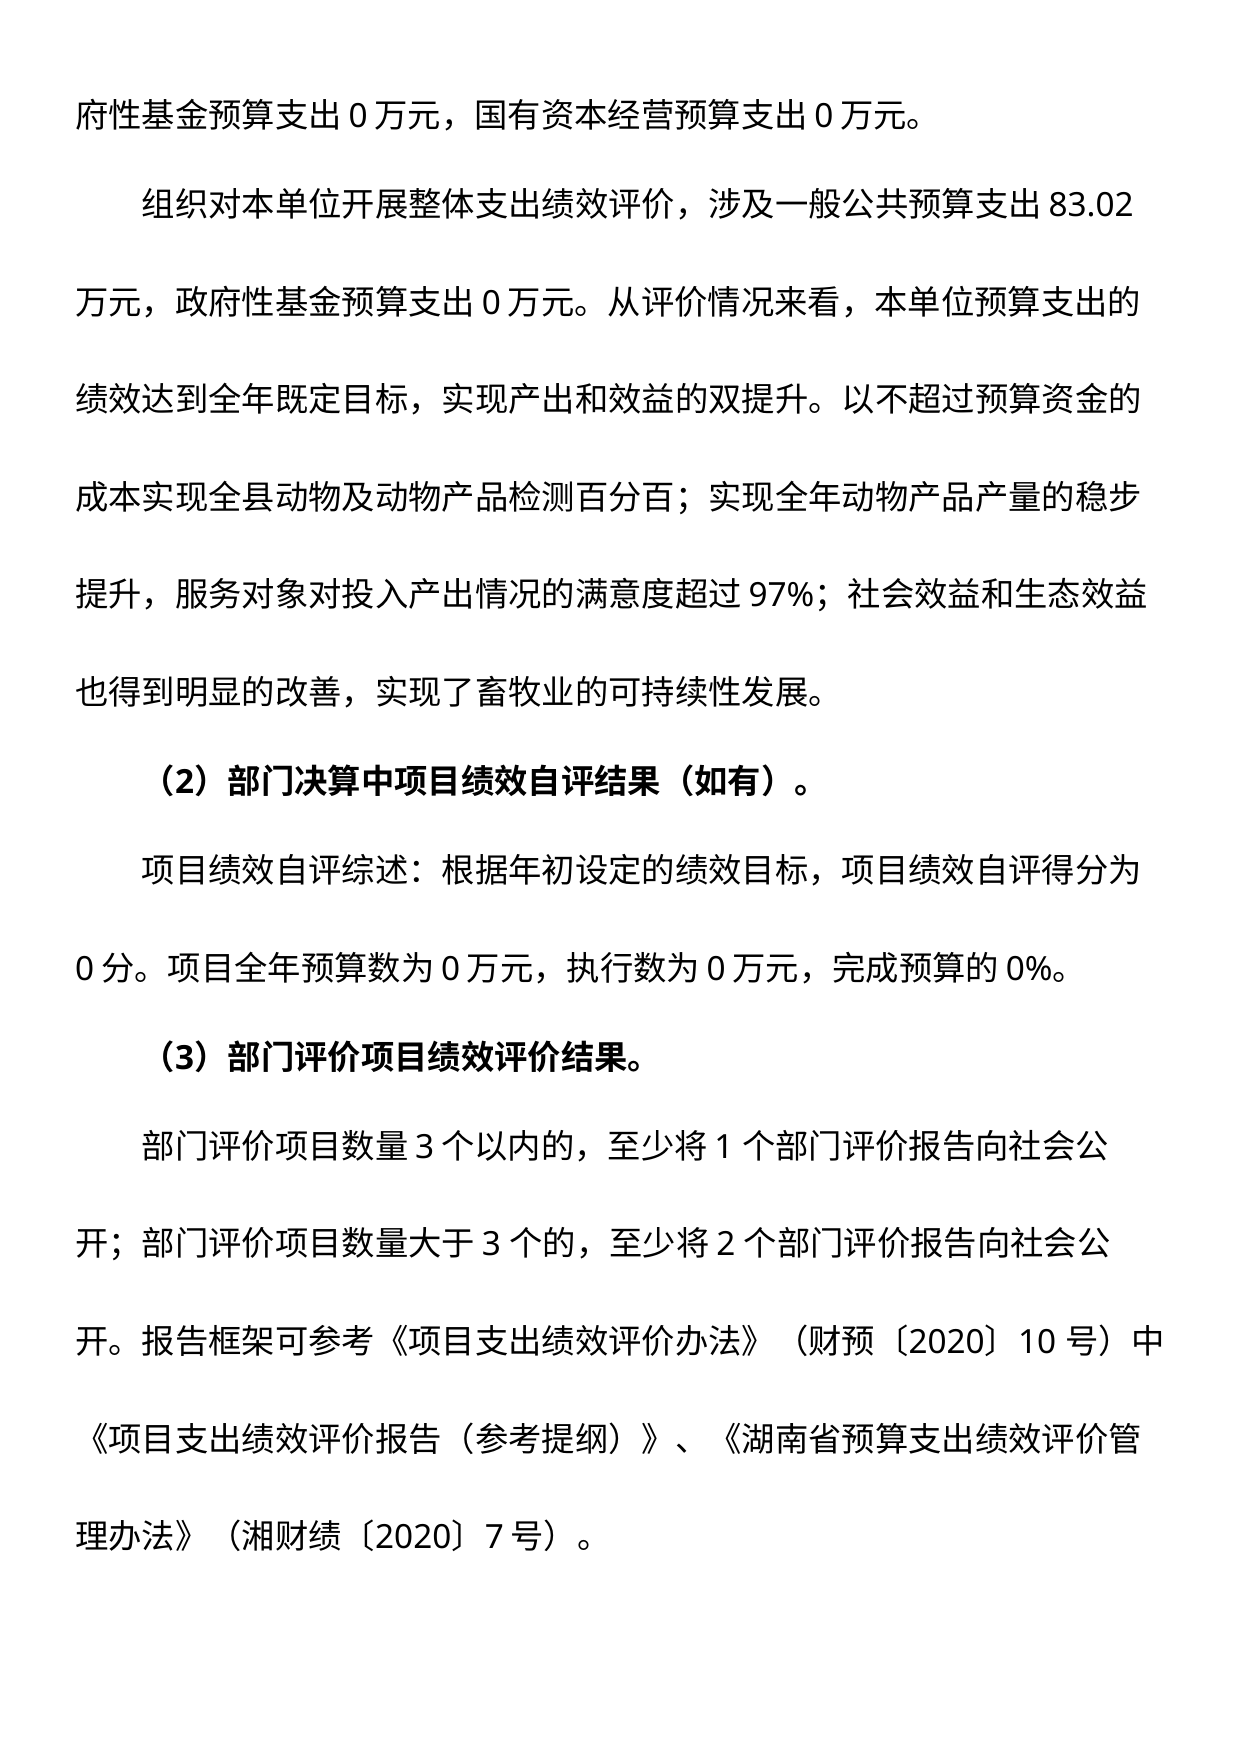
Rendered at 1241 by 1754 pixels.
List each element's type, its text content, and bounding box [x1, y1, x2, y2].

text 组织对本单位开展整体支出绩效评价，涉及一般公共预算支出83.02万元，政府性基金预算支出0万元。从评价情况来看，本单位预算支出的绩效达到全年既定目标，实现产出和效益的双提升。以不超过预算资金的成本实现全县动物及动物产品检测百分百；实现全年动物产品产量的稳步提升，服务对象对投入产出情况的满意度超过97%；社会效益和生态效益也得到明显的改善，实现了畜牧业的可持续性发展。 [75, 170, 1165, 722]
text （3）部门评价项目绩效评价结果。 [75, 1022, 1165, 1087]
text 项目绩效自评综述：根据年初设定的绩效目标，项目绩效自评得分为0分。项目全年预算数为0万元，执行数为0万元，完成预算的0%。 [75, 836, 1165, 998]
text 部门评价项目数量3个以内的，至少将1 个部门评价报告向社会公开；部门评价项目数量大于3 个的，至少将2 个部门评价报告向社会公开。报告框架可参考《项目支出绩效评价办法》（财预〔2020〕10 号）中《项目支出绩效评价报告（参考提纲）》、《湖南省预算支出绩效评价管理办法》（湘财绩〔2020〕7号）。 [75, 1111, 1165, 1566]
text （2）部门决算中项目绩效自评结果（如有）。 [75, 746, 1165, 811]
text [75, 81, 1165, 146]
